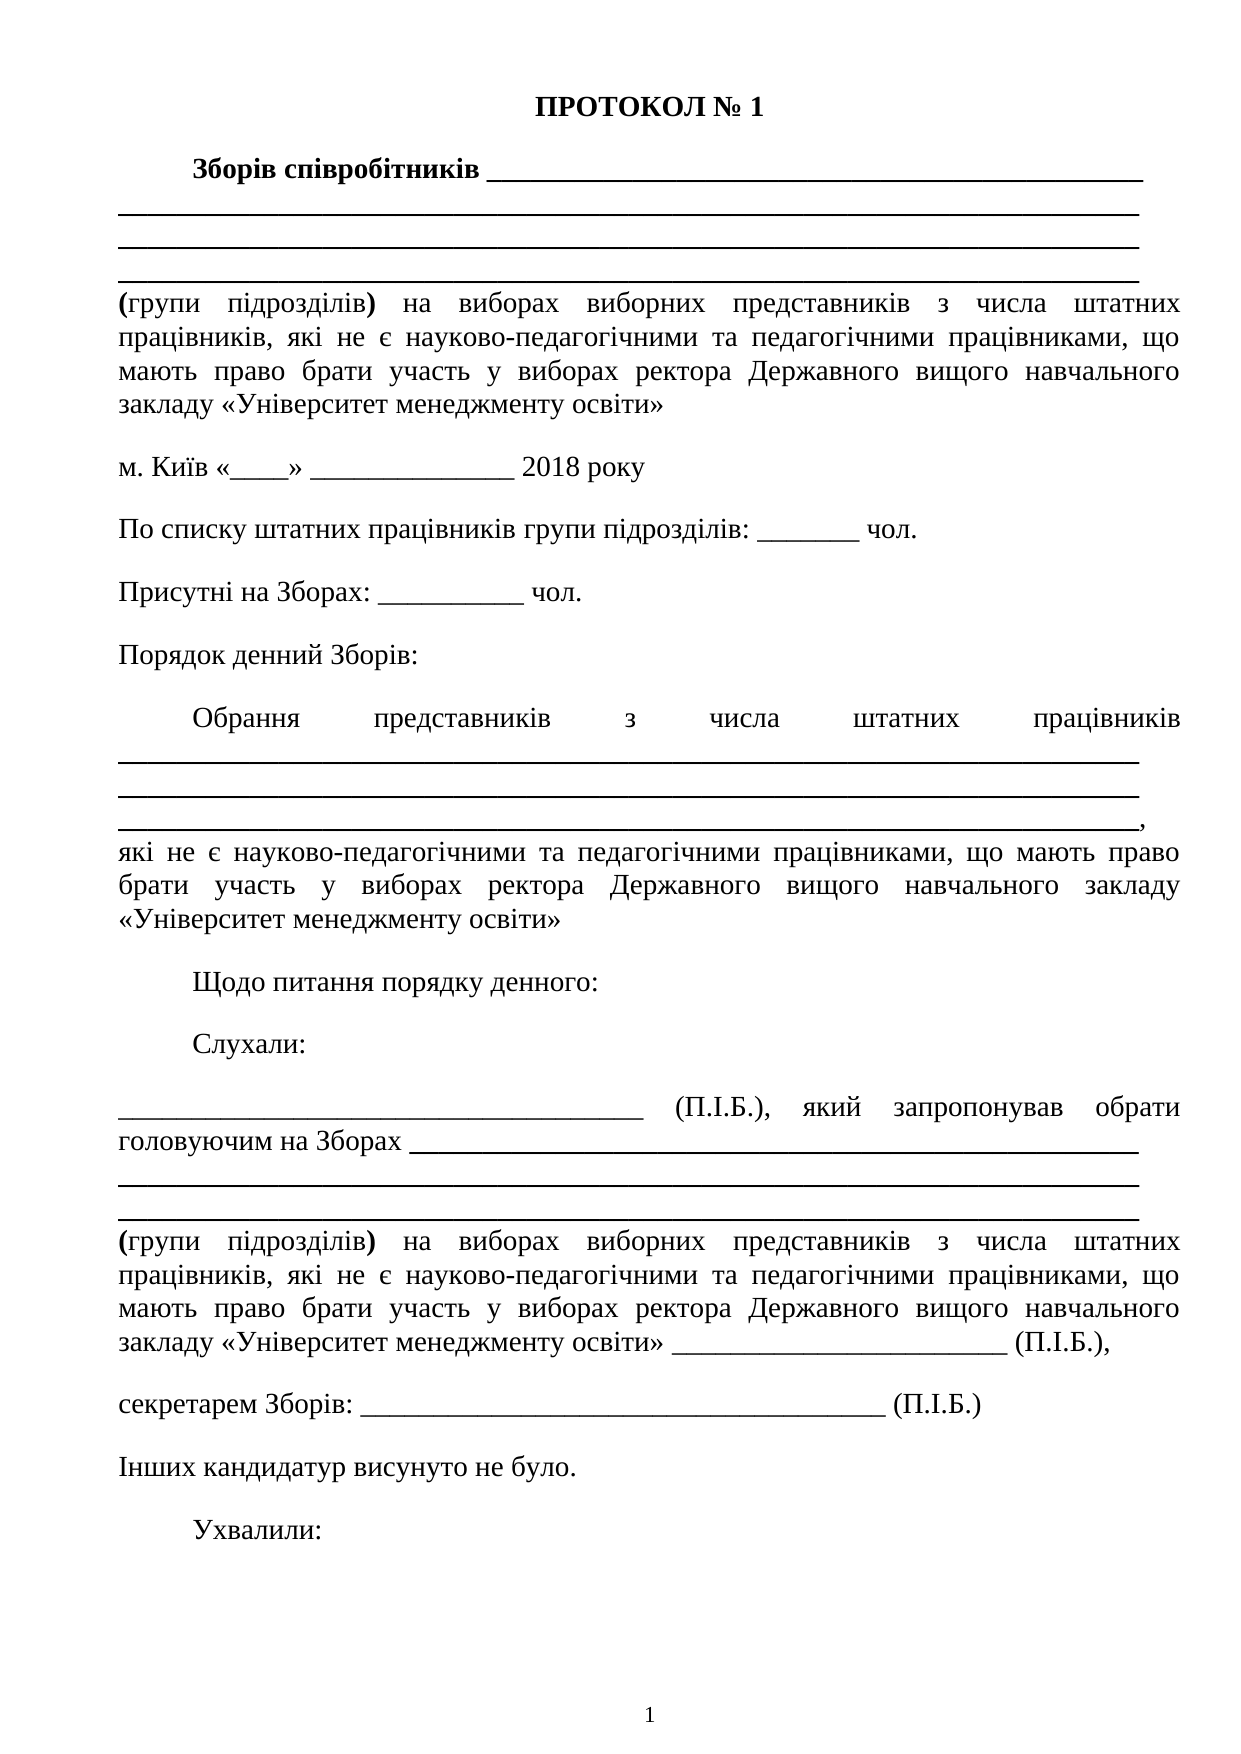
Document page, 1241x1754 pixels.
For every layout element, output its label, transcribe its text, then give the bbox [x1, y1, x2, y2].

text ПРОТОКОЛ № 1 [118, 89, 1181, 122]
text Присутні на Зборах: __________ чол. [118, 574, 1181, 608]
text ______________________________________________________________________ (групи підрозділів) на виборах виборних представників з числа штатних працівників, які не є науково-педагогічними та педагогічними працівниками, що мають право брати участь у виборах ректора Державного вищого навчального закладу «Університет менеджменту освіти» [118, 252, 1181, 420]
text ____________________________________ (П.І.Б.), який запропонував обрати головуючим на Зборах __________________________________________________ [118, 1089, 1181, 1156]
text секретарем Зборів: ____________________________________ (П.І.Б.) [118, 1387, 1181, 1420]
text Слухали: [118, 1026, 1181, 1060]
text Щодо питання порядку денного: [118, 964, 1181, 997]
text Зборів співробітників _____________________________________________ [118, 151, 1181, 185]
text ______________________________________________________________________ [118, 185, 1181, 218]
text ______________________________________________________________________ [118, 218, 1181, 252]
text м. Київ «____» ______________ 2018 року [118, 449, 1181, 482]
text ______________________________________________________________________ (групи підрозділів) на виборах виборних представників з числа штатних працівників, які не є науково-педагогічними та педагогічними працівниками, що мають право брати участь у виборах ректора Державного вищого навчального закладу «Університет менеджменту освіти» _______________________ (П.І.Б.), [118, 1190, 1181, 1357]
text ______________________________________________________________________ [118, 767, 1181, 800]
text Ухвалили: [118, 1512, 1181, 1546]
text ______________________________________________________________________ [118, 1156, 1181, 1190]
text По списку штатних працівників групи підрозділів: _______ чол. [118, 512, 1181, 545]
text Обрання представників з числа штатних працівників ______________________________________________________________________ [118, 700, 1181, 767]
text Інших кандидатур висунуто не було. [118, 1449, 1181, 1483]
text Порядок денний Зборів: [118, 637, 1181, 671]
text ______________________________________________________________________, які не є науково-педагогічними та педагогічними працівниками, що мають право брати участь у виборах ректора Державного вищого навчального закладу «Університет менеджменту освіти» [118, 800, 1181, 934]
